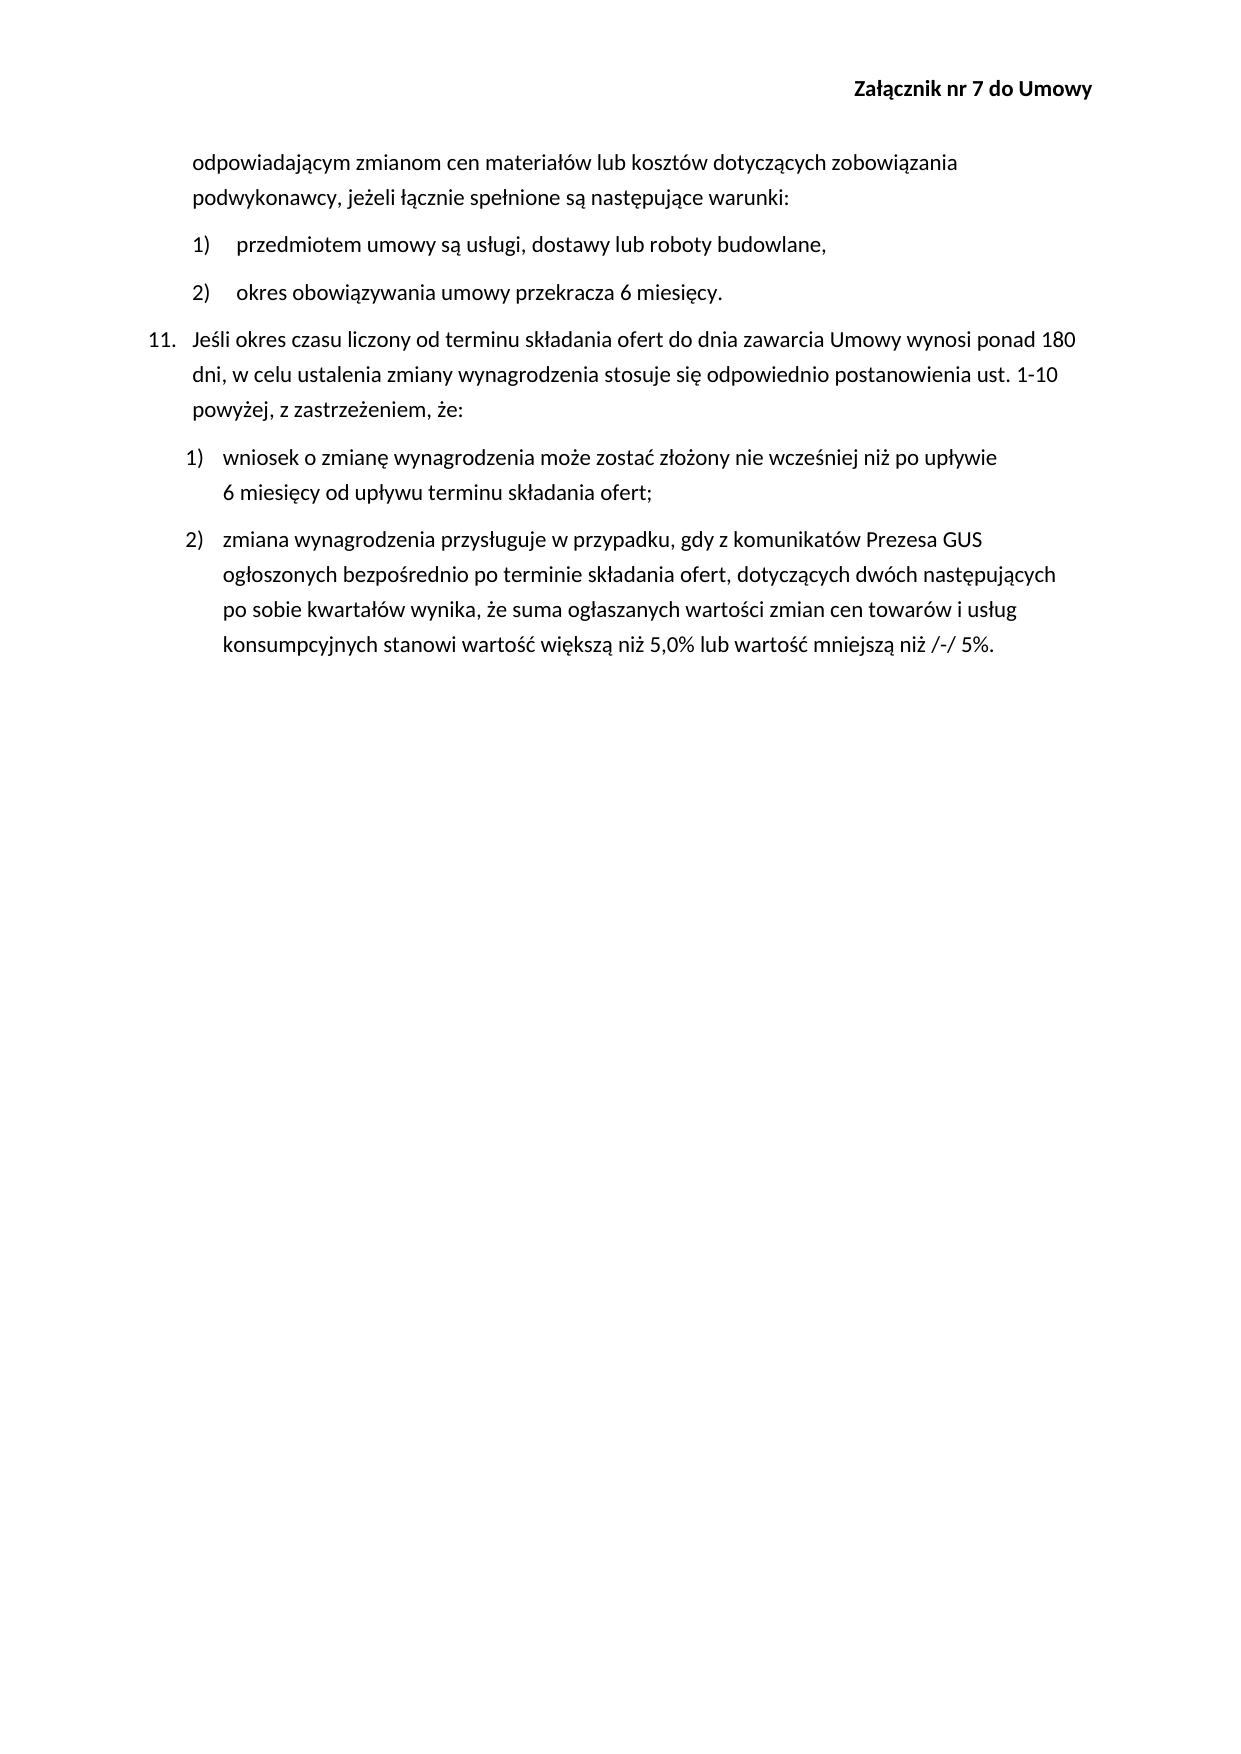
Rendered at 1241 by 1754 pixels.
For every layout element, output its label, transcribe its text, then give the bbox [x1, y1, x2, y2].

list przedmiotem umowy są usługi, dostawy lub roboty budowlane, [192, 230, 1093, 258]
list okres obowiązywania umowy przekracza 6 miesięcy. [192, 278, 1093, 306]
list wniosek o zmianę wynagrodzenia może zostać złożony nie wcześniej niż po upływie 6 miesięcy od upływu terminu składania ofert; [185, 443, 1093, 506]
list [148, 148, 1093, 211]
list zmiana wynagrodzenia przysługuje w przypadku, gdy z komunikatów Prezesa GUS ogłoszonych bezpośrednio po terminie składania ofert, dotyczących dwóch następujących po sobie kwartałów wynika, że suma ogłaszanych wartości zmian cen towarów i usług konsumpcyjnych stanowi wartość większą niż 5,0% lub wartość mniejszą niż /-/ 5%. [185, 525, 1093, 658]
list Jeśli okres czasu liczony od terminu składania ofert do dnia zawarcia Umowy wynosi ponad 180 dni, w celu ustalenia zmiany wynagrodzenia stosuje się odpowiednio postanowienia ust. 1-10 powyżej, z zastrzeżeniem, że: [148, 325, 1093, 423]
